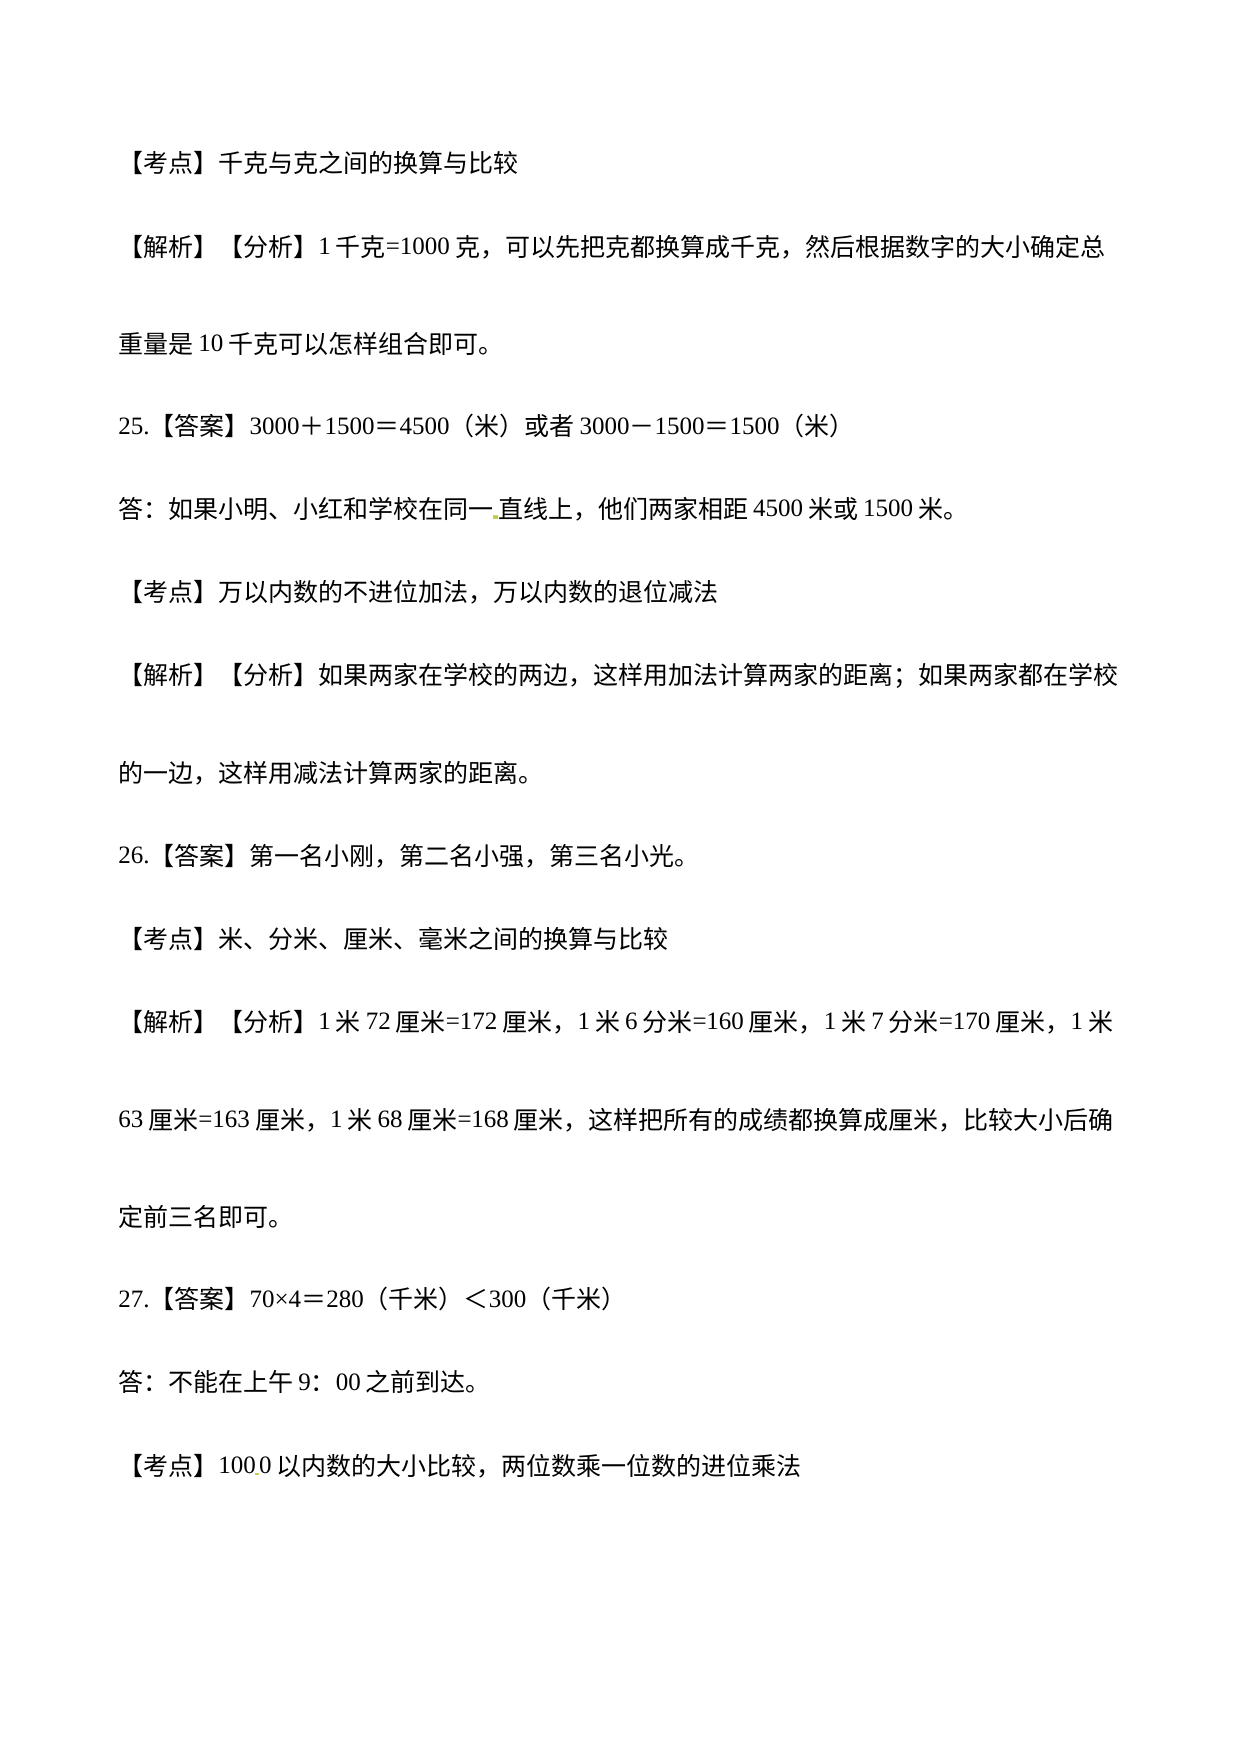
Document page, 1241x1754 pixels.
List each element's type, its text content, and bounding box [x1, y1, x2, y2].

text 答：不能在上午9：00之前到达。 [118, 1348, 1122, 1413]
text 【解析】【分析】1千克=1000克，可以先把克都换算成千克，然后根据数字的大小确定总重量是10千克可以怎样组合即可。 [118, 213, 1122, 375]
text 【考点】米、分米、厘米、毫米之间的换算与比较 [118, 905, 1122, 970]
text 【解析】【分析】1米72厘米=172厘米，1米6分米=160厘米，1米7分米=170厘米，1米63厘米=163厘米，1米68厘米=168厘米，这样把所有的成绩都换算成厘米，比较大小后确定前三名即可。 [118, 988, 1122, 1248]
text 27.【答案】70×4＝280（千米）＜300（千米） [118, 1266, 1122, 1331]
text 【考点】1000以内数的大小比较，两位数乘一位数的进位乘法 [118, 1432, 1122, 1497]
text 【解析】【分析】如果两家在学校的两边，这样用加法计算两家的距离；如果两家都在学校的一边，这样用减法计算两家的距离。 [118, 641, 1122, 804]
text 【考点】万以内数的不进位加法，万以内数的退位减法 [118, 558, 1122, 623]
text 26.【答案】第一名小刚，第二名小强，第三名小光。 [118, 822, 1122, 887]
text 【考点】千克与克之间的换算与比较 [118, 129, 1122, 194]
text 25.【答案】3000＋1500＝4500（米）或者3000－1500＝1500（米） [118, 393, 1122, 458]
text 答：如果小明、小红和学校在同一直线上，他们两家相距4500米或1500米。 [118, 475, 1122, 540]
